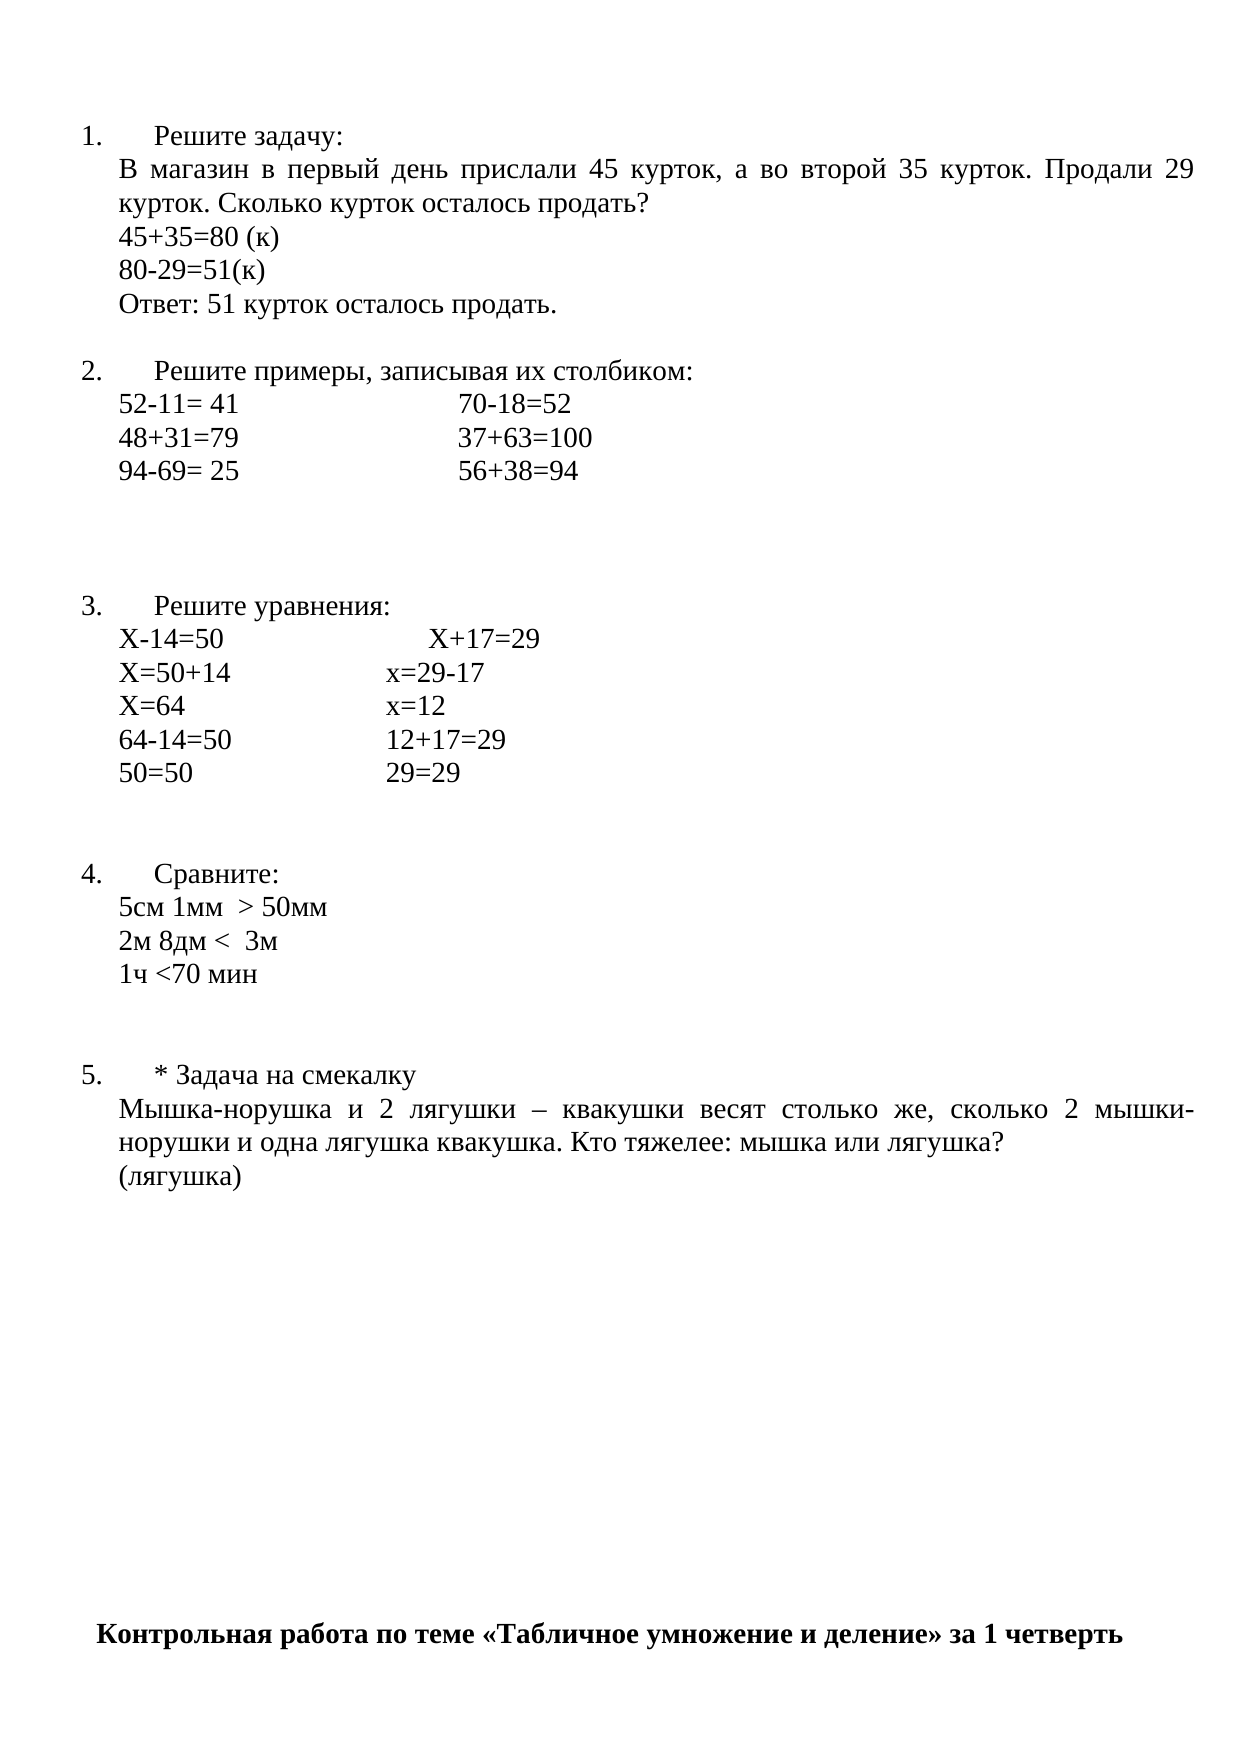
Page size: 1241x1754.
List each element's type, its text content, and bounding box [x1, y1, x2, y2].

text 94-69= 25 56+38=94 [118, 453, 1196, 487]
text 64-14=50 12+17=29 [118, 722, 1196, 755]
text 50=50 29=29 [118, 755, 1196, 789]
text 2м 8дм < 3м [118, 923, 1196, 957]
text 3. Решите уравнения: [81, 588, 1196, 621]
text 1ч <70 мин [118, 957, 1196, 990]
text Контрольная работа по теме «Табличное умножение и деление» за 1 четверть [89, 1616, 1152, 1650]
text 52-11= 41 70-18=52 [118, 386, 1196, 420]
text 80-29=51(к) [118, 252, 1196, 286]
text (лягушка) [118, 1158, 1196, 1191]
text 45+35=80 (к) [118, 219, 1196, 252]
text Х-14=50 Х+17=29 [118, 621, 1196, 655]
text 2. Решите примеры, записывая их столбиком: [81, 353, 1196, 386]
text Х=50+14 х=29-17 [118, 655, 1196, 688]
text 1. Решите задачу: [81, 118, 1196, 152]
text Мышка-норушка и 2 лягушки – квакушки весят столько же, сколько 2 мышки-норушки и одна лягушка квакушка. Кто тяжелее: мышка или лягушка? [118, 1091, 1196, 1158]
text Ответ: 51 курток осталось продать. [118, 286, 1196, 319]
text В магазин в первый день прислали 45 курток, а во второй 35 курток. Продали 29 курток. Сколько курток осталось продать? [118, 152, 1196, 219]
text 48+31=79 37+63=100 [118, 420, 1196, 453]
text 5см 1мм > 50мм [118, 889, 1196, 923]
text Х=64 х=12 [118, 688, 1196, 722]
text 4. Сравните: [81, 856, 1196, 889]
text 5. * Задача на смекалку [81, 1057, 1196, 1091]
